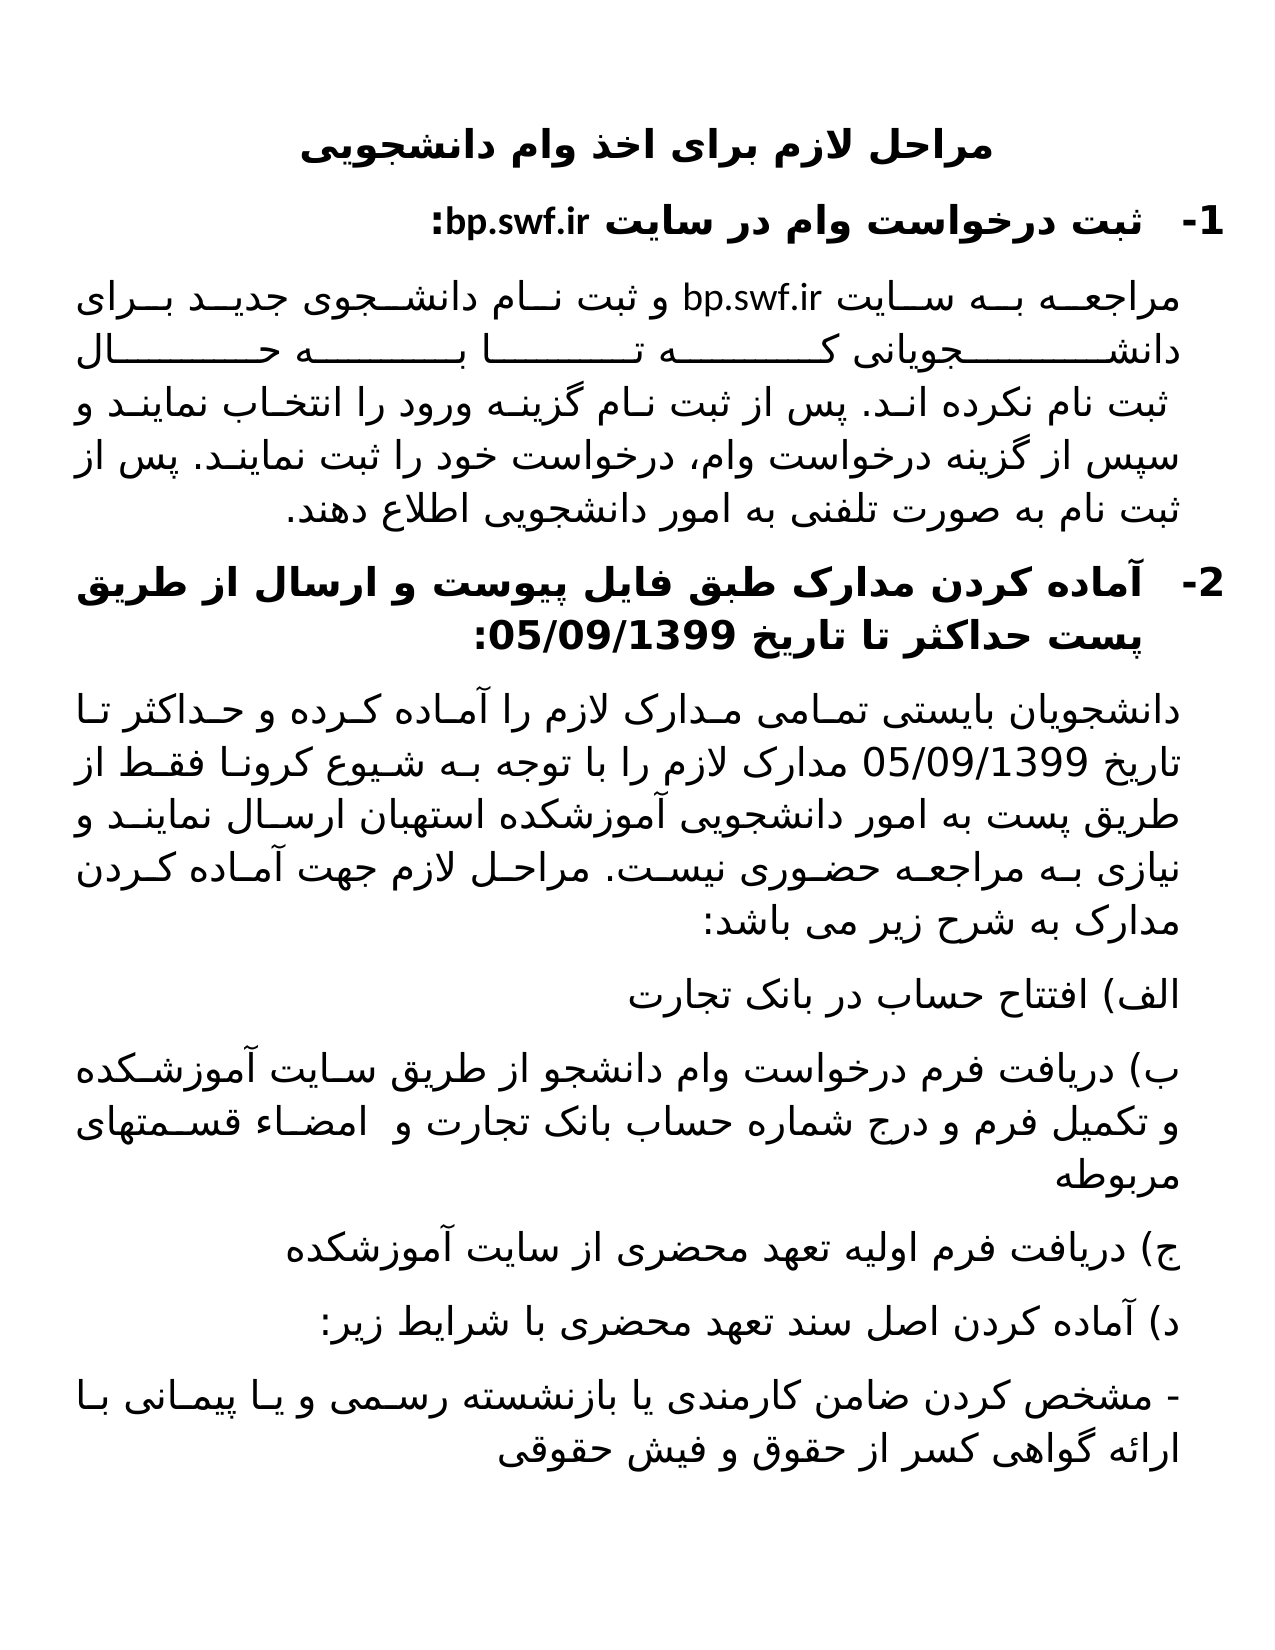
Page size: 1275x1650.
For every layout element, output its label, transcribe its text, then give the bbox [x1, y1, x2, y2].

text الف) افتتاح حساب در بانک تجارت [75, 972, 1181, 1018]
text - مشخص کردن ضامن کارمندی یا بازنشسته رسمی و یا پیمانی با ارائه گواهی کسر از حقوق و فیش حقوقی [75, 1373, 1181, 1472]
text ج) دریافت فرم اولیه تعهد محضری از سایت آموزشکده [75, 1225, 1181, 1271]
text د) آماده کردن اصل سند تعهد محضری با شرایط زیر: [75, 1299, 1181, 1345]
text دانشجویان بایستی تمامی مدارک لازم را آماده کرده و حداکثر تا تاریخ 05/09/1399 مدارک لازم را با توجه به شیوع کرونا فقط از طریق پست به امور دانشجویی آموزشکده استهبان ارسال نمایند و نیازی به مراجعه حضوری نیست. مراحل لازم جهت آماده کردن مدارک به شرح زیر می باشد: [75, 686, 1181, 944]
text مراجعه به سایت bp.swf.ir و ثبت نام دانشجوی جدید برای دانشجویانی که تا به حال ثبت نام نکرده اند. پس از ثبت نام گزینه ورود را انتخاب نمایند و سپس از گزینه درخواست وام، درخواست خود را ثبت نمایند. پس از ثبت نام به صورت تلفنی به امور دانشجویی اطلاع دهند. [75, 272, 1181, 532]
text ب) دریافت فرم درخواست وام دانشجو از طریق سایت آموزشکده و تکمیل فرم و درج شماره حساب بانک تجارت و امضاء قسمتهای مربوطه [75, 1046, 1181, 1197]
list ثبت درخواست وام در سایت bp.swf.ir: [75, 196, 1181, 244]
list آماده کردن مدارک طبق فایل پیوست و ارسال از طریق پست حداکثر تا تاریخ 05/09/1399: [75, 560, 1181, 659]
text مراحل لازم برای اخذ وام دانشجویی [75, 122, 1219, 168]
